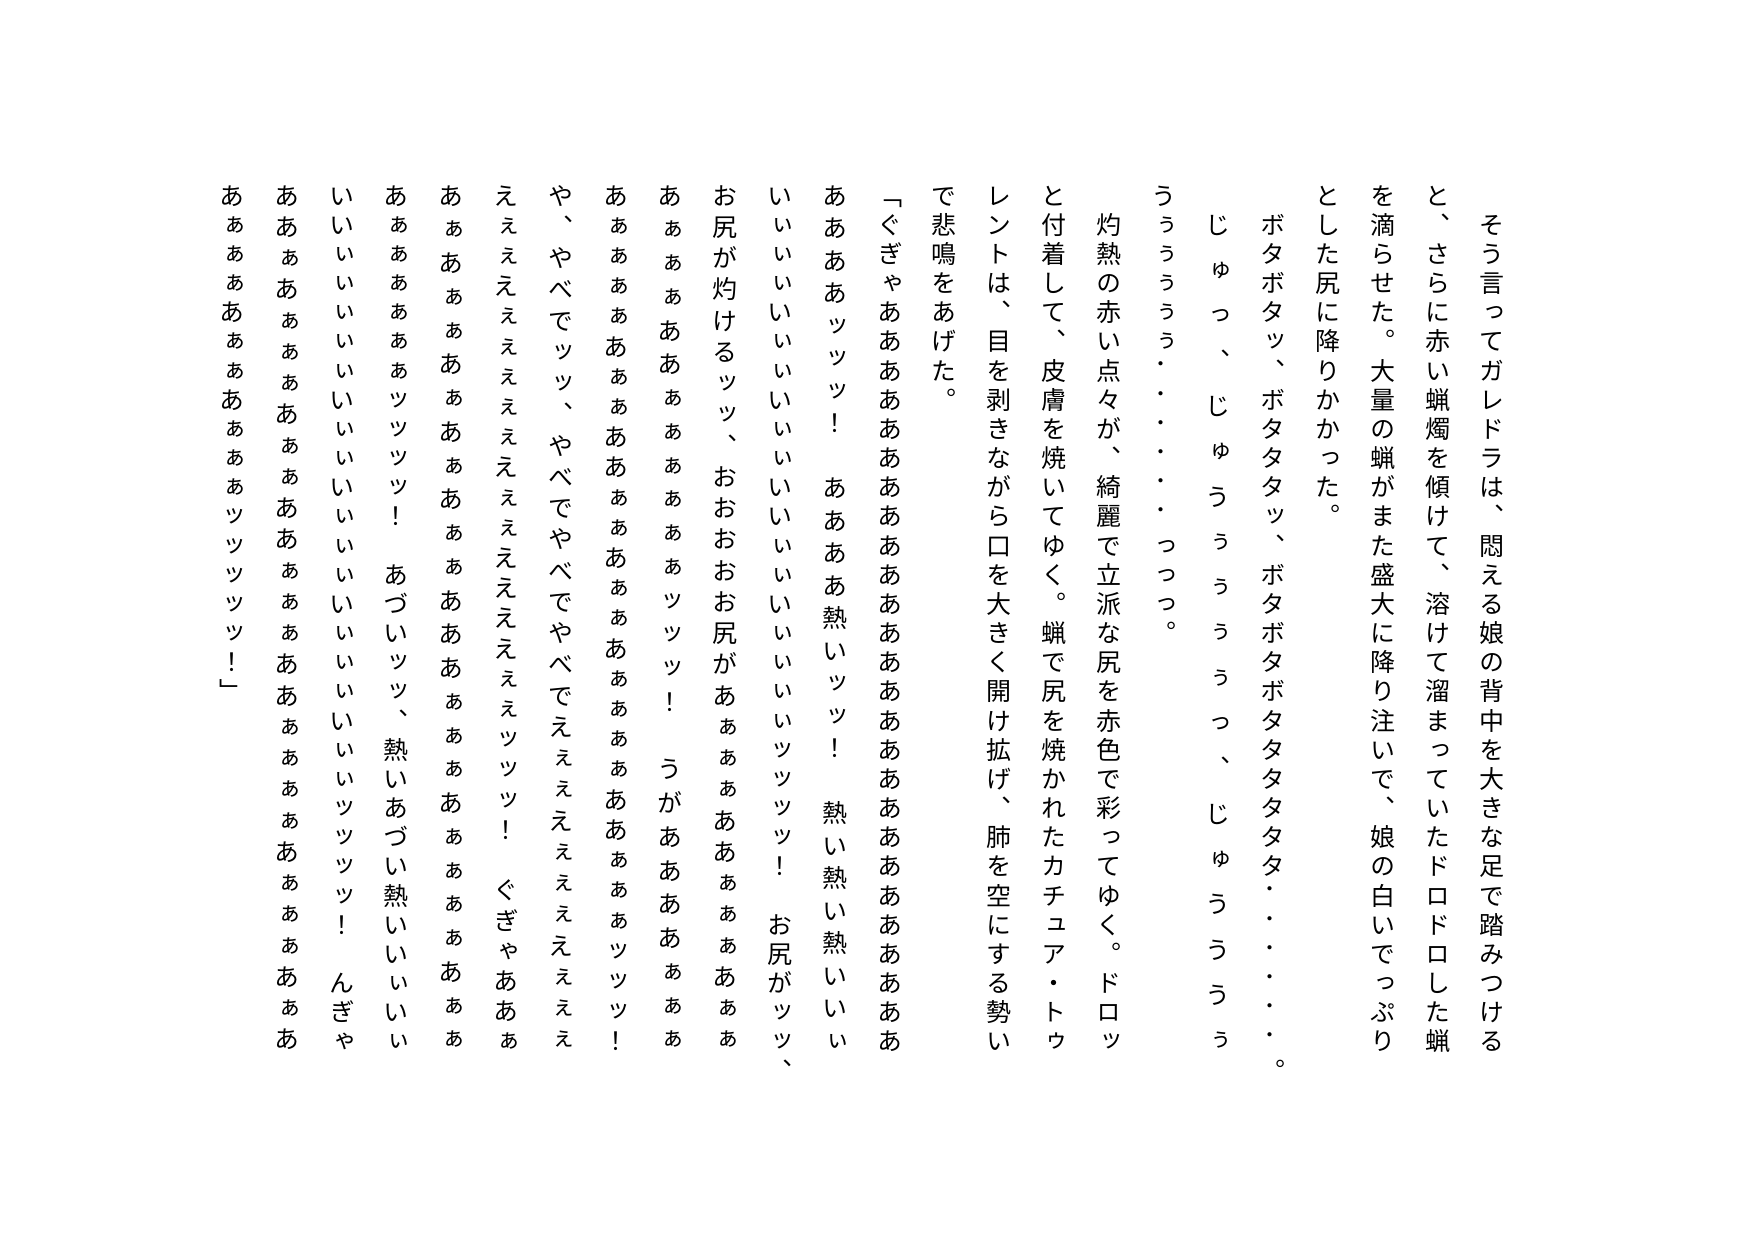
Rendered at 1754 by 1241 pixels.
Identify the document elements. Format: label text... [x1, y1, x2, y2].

text 「ぐぎゃああああああああああああああああああああああああああああああッッッ！ ああああ熱いッッ！ 熱い熱い熱いいぃいぃぃぃいぃぃいぃぃいいぃぃいぃぃぃぃッッッッ！ お尻がッッ、お尻が灼けるッッ、おおおおお尻があぁぁぁああぁぁぁあぁぁあぁぁぁああぁぁぁぁぁぁッッッ！ うがああああぁぁぁあぁぁぁぁあぁぁああぁぁあぁぁあぁぁぁぁああぁぁぁッッッ！ や、やべでッッ、やべでやべでやべでえぇぇえぇぇぇえぇぇぇえぇぇえぇぇぇぇぇえぇぇええええぇぇッッッ！ ぐぎゃああぁあぁあぁぁあぁあぁあぁぁあああぁぁぁあぁぁぁぁあぁぁあぁぁぁぁぁぁッッッッ！ あづいッッ、熱いあづい熱いいぃいぃいいぃぃぃぃぃいぃぃいぃぃぃいぃぃぃいぃぃッッッッ！ んぎゃああぁあぁぁぁあぁぁああぁぁぁああぁぁぁぁあぁぁぁあぁああぁぁぁあぁぁあぁぁぁッッッッッ！」 [205, 183, 917, 1058]
text じゅっ、じゅうぅぅぅぅっ、じゅうううぅうぅぅぅぅぅ･･････っっっ。 [1136, 183, 1246, 1058]
text ボタボタッ、ボタタタッ、ボタボタボタタタタタタ･･････。 [1246, 183, 1301, 1058]
text 灼熱の赤い点々が、綺麗で立派な尻を赤色で彩ってゆく。ドロッと付着して、皮膚を焼いてゆく。蝋で尻を焼かれたカチュア・トゥレントは、目を剥きながら口を大きく開け拡げ、肺を空にする勢いで悲鳴をあげた。 [917, 183, 1136, 1058]
text そう言ってガレドラは、悶える娘の背中を大きな足で踏みつけると、さらに赤い蝋燭を傾けて、溶けて溜まっていたドロドロした蝋を滴らせた。大量の蝋がまた盛大に降り注いで、娘の白いでっぷりとした尻に降りかかった。 [1301, 183, 1520, 1058]
